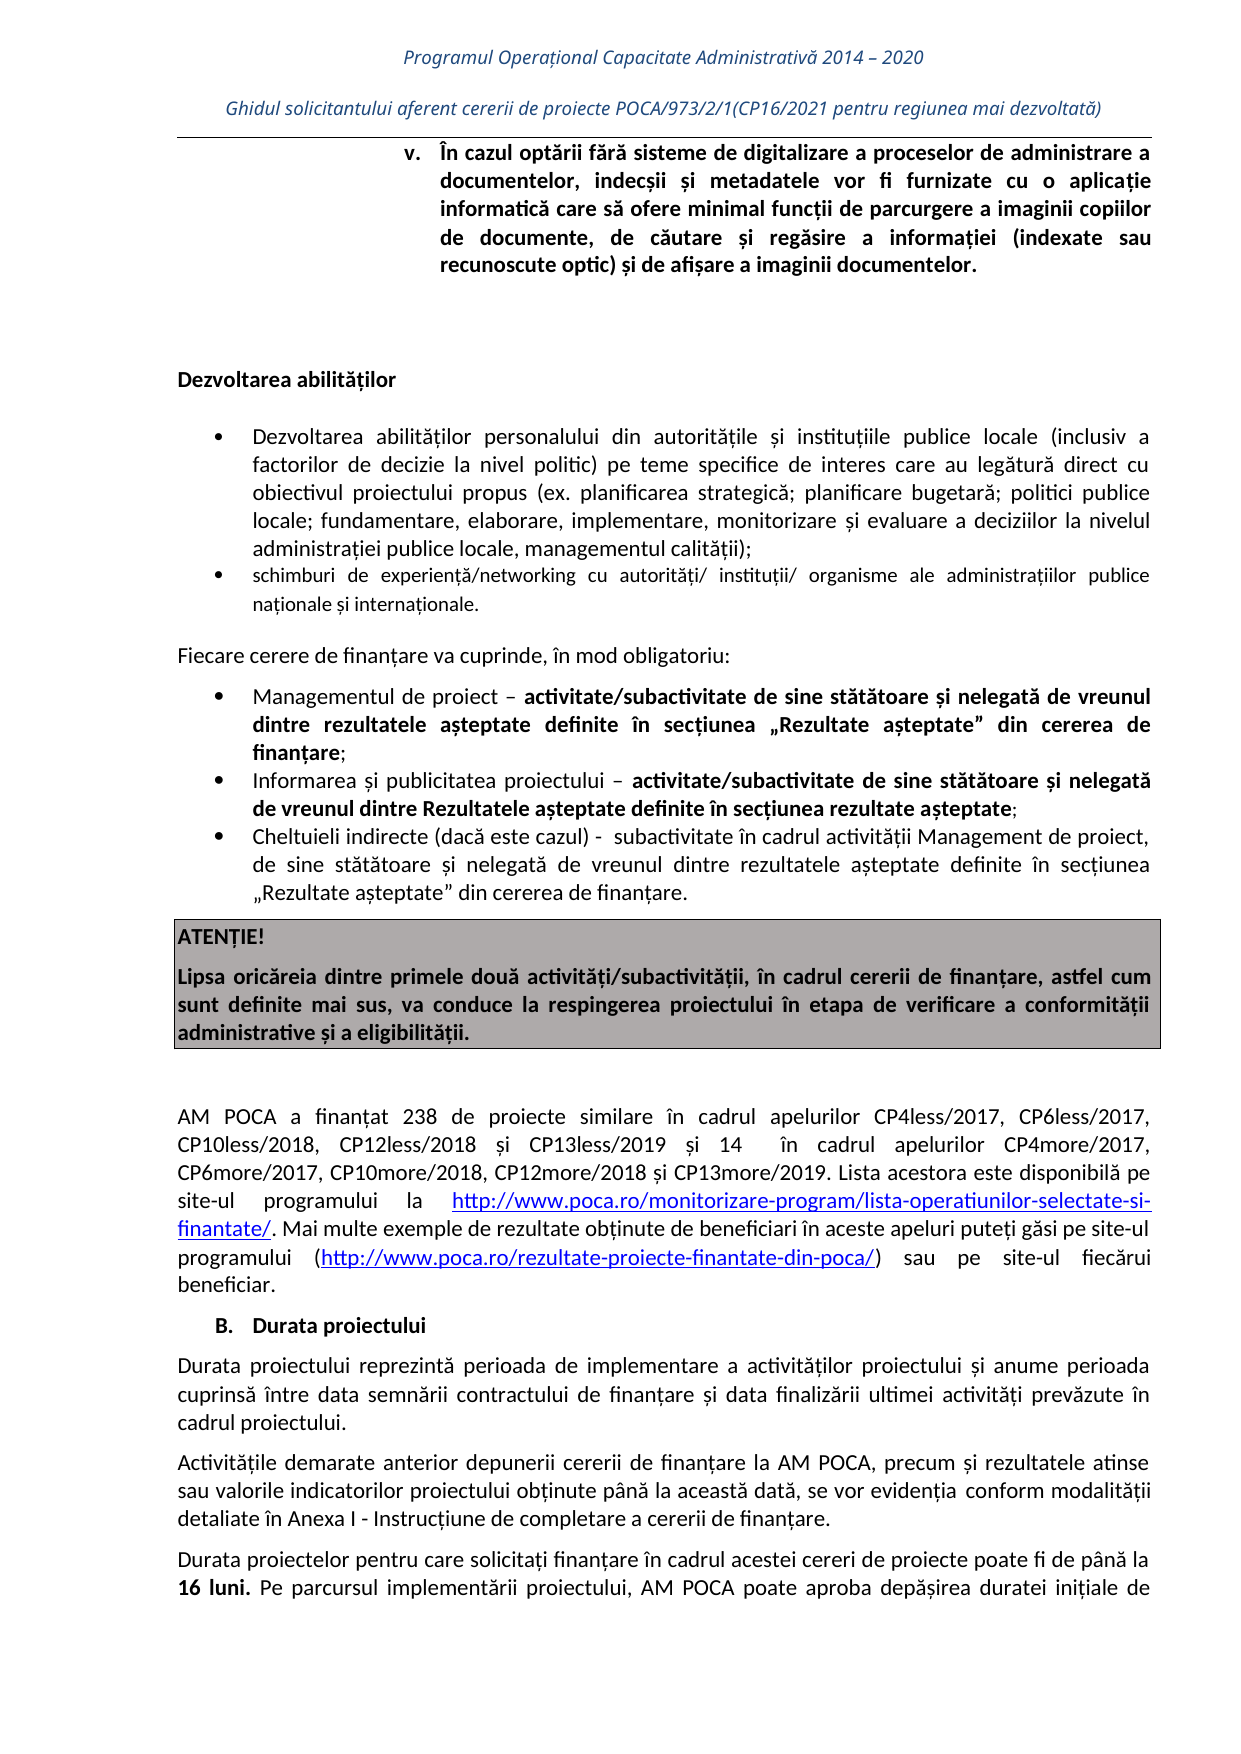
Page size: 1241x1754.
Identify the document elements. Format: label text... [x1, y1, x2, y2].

text Lipsa oricăreia dintre primele două activități/subactivității, în cadrul cererii de finanțare, astfel cum sunt definite mai sus, va conduce la respingerea proiectului în etapa de verificare a conformităţii administrative şi a eligibilităţii. [175, 959, 1160, 1048]
text Fiecare cerere de finanțare va cuprinde, în mod obligatoriu: [177, 641, 1152, 669]
text AM POCA a finanțat 238 de proiecte similare în cadrul apelurilor CP4less/2017, CP6less/2017, CP10less/2018, CP12less/2018 și CP13less/2019 și 14 în cadrul apelurilor CP4more/2017, CP6more/2017, CP10more/2018, CP12more/2018 și CP13more/2019. Lista acestora este disponibilă pe site-ul programului la http://www.poca.ro/monitorizare-program/lista-operatiunilor-selectate-si-finantate/. Mai multe exemple de rezultate obținute de beneficiari în aceste apeluri puteți găsi pe site-ul programului (http://www.poca.ro/rezultate-proiecte-finantate-din-poca/) sau pe site-ul fiecărui beneficiar. [177, 1102, 1152, 1299]
list schimburi de experiență/networking cu autorități/ instituții/ organisme ale administrațiilor publice naționale și internaționale. [215, 562, 1152, 617]
list Dezvoltarea abilităților personalului din autoritățile și instituțiile publice locale (inclusiv a factorilor de decizie la nivel politic) pe teme specifice de interes care au legătură direct cu obiectivul proiectului propus (ex. planificarea strategică; planificare bugetară; politici publice locale; fundamentare, elaborare, implementare, monitorizare şi evaluare a deciziilor la nivelul administrației publice locale, managementul calității); [215, 422, 1152, 562]
text Durata proiectului reprezintă perioada de implementare a activităților proiectului și anume perioada cuprinsă între data semnării contractului de finanțare și data finalizării ultimei activități prevăzute în cadrul proiectului. [177, 1352, 1152, 1436]
list Informarea și publicitatea proiectului – activitate/subactivitate de sine stătătoare și nelegată de vreunul dintre Rezultatele așteptate definite în secţiunea rezultate aşteptate; [215, 766, 1152, 822]
text Dezvoltarea abilităților [177, 365, 1152, 393]
list Managementul de proiect – activitate/subactivitate de sine stătătoare și nelegată de vreunul dintre rezultatele așteptate definite în secțiunea „Rezultate așteptate” din cererea de finanțare; [215, 682, 1152, 766]
list Durata proiectului [215, 1311, 1152, 1339]
list Cheltuieli indirecte (dacă este cazul) - subactivitate în cadrul activității Management de proiect, de sine stătătoare și nelegată de vreunul dintre rezultatele așteptate definite în secțiunea „Rezultate așteptate” din cererea de finanțare. [215, 822, 1152, 906]
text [177, 1545, 1152, 1601]
text ATENȚIE! [175, 920, 1160, 950]
list În cazul optării fără sisteme de digitalizare a proceselor de administrare a documentelor, indecșii și metadatele vor fi furnizate cu o aplicație informatică care să ofere minimal funcții de parcurgere a imaginii copiilor de documente, de căutare și regăsire a informației (indexate sau recunoscute optic) și de afișare a imaginii documentelor. [421, 138, 1152, 279]
text Activitățile demarate anterior depunerii cererii de finanțare la AM POCA, precum și rezultatele atinse sau valorile indicatorilor proiectului obținute până la această dată, se vor evidenția conform modalității detaliate în Anexa I - Instrucțiune de completare a cererii de finanțare. [177, 1448, 1152, 1532]
